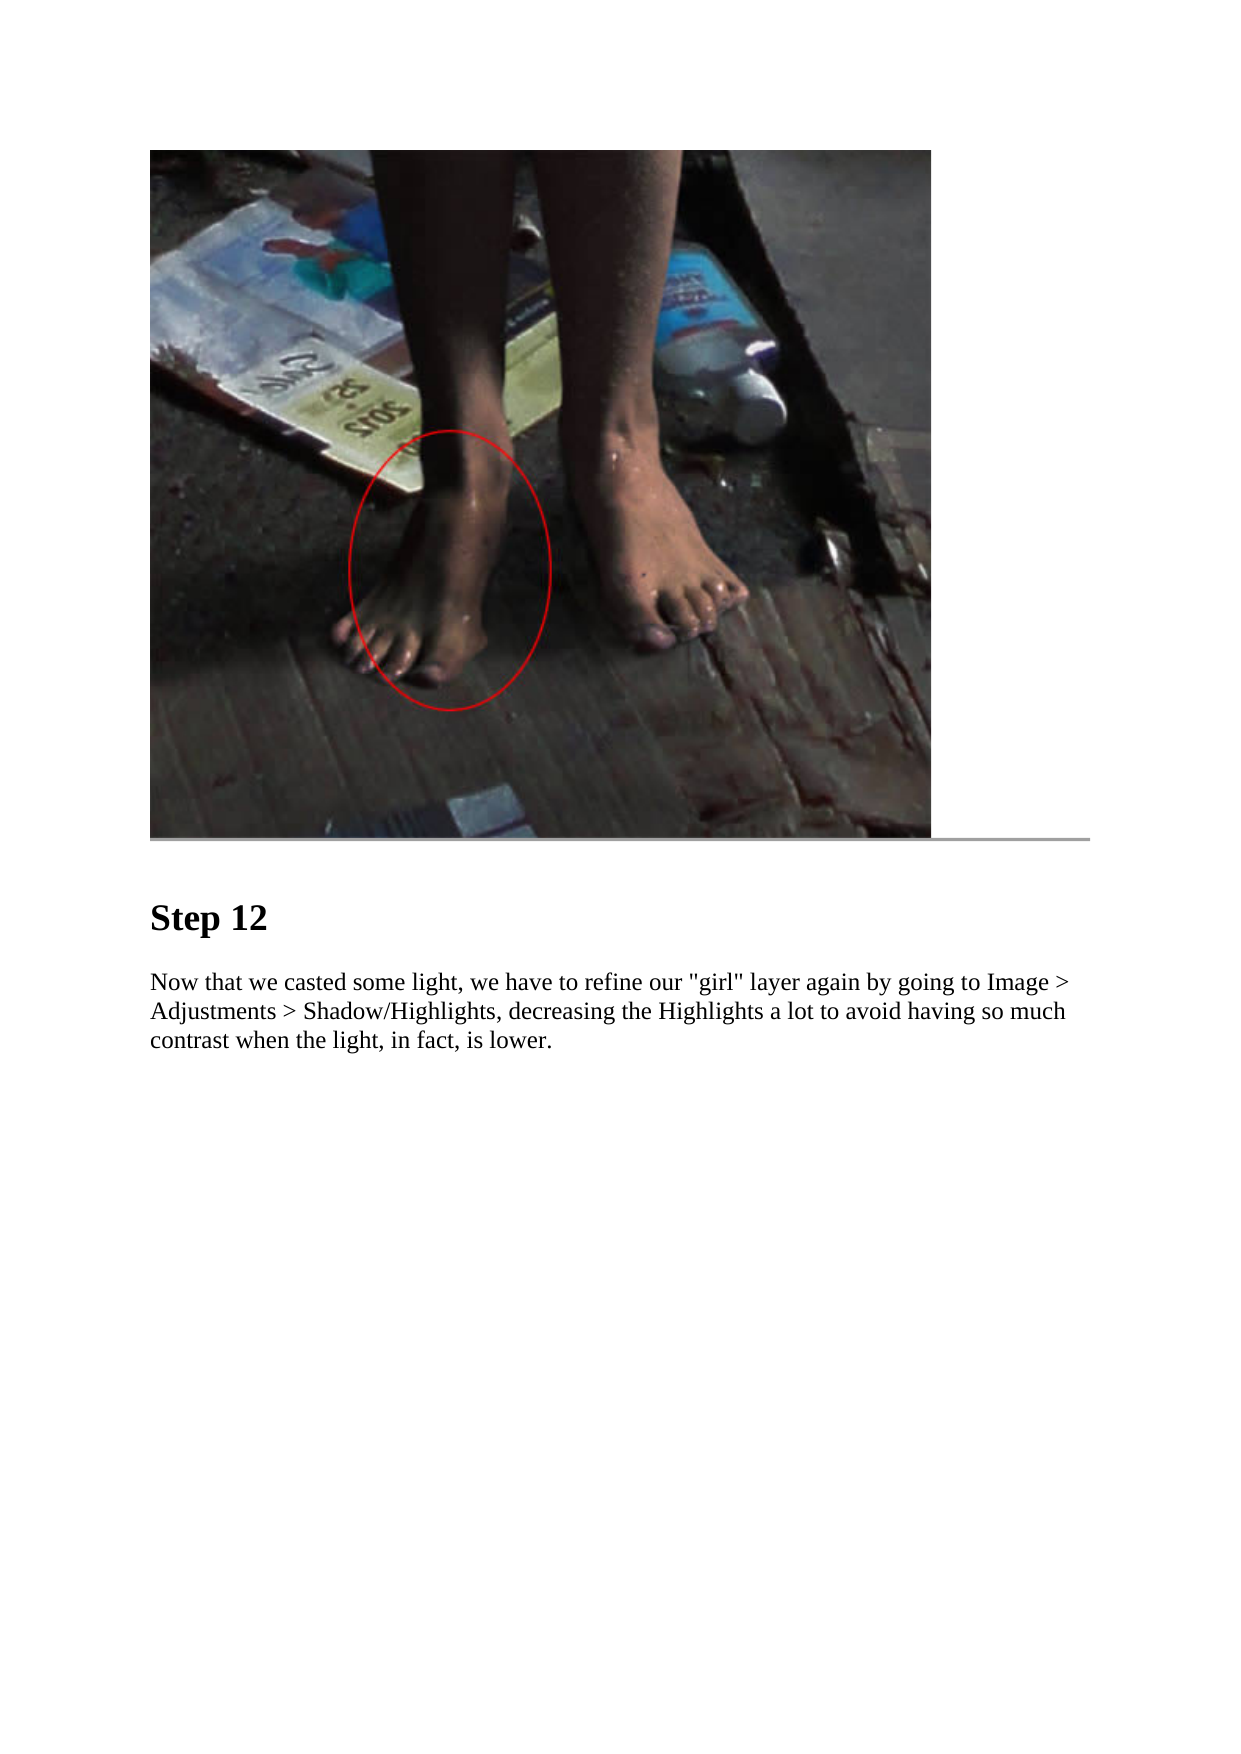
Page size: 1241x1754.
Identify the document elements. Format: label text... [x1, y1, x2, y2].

text Step 12 [150, 895, 1090, 938]
picture [150, 150, 932, 837]
text Now that we casted some light, we have to refine our "girl" layer again by going to Image > Adjustments > Shadow/Highlights, decreasing the Highlights a lot to avoid having so much contrast when the light, in fact, is lower. [150, 967, 1090, 1054]
